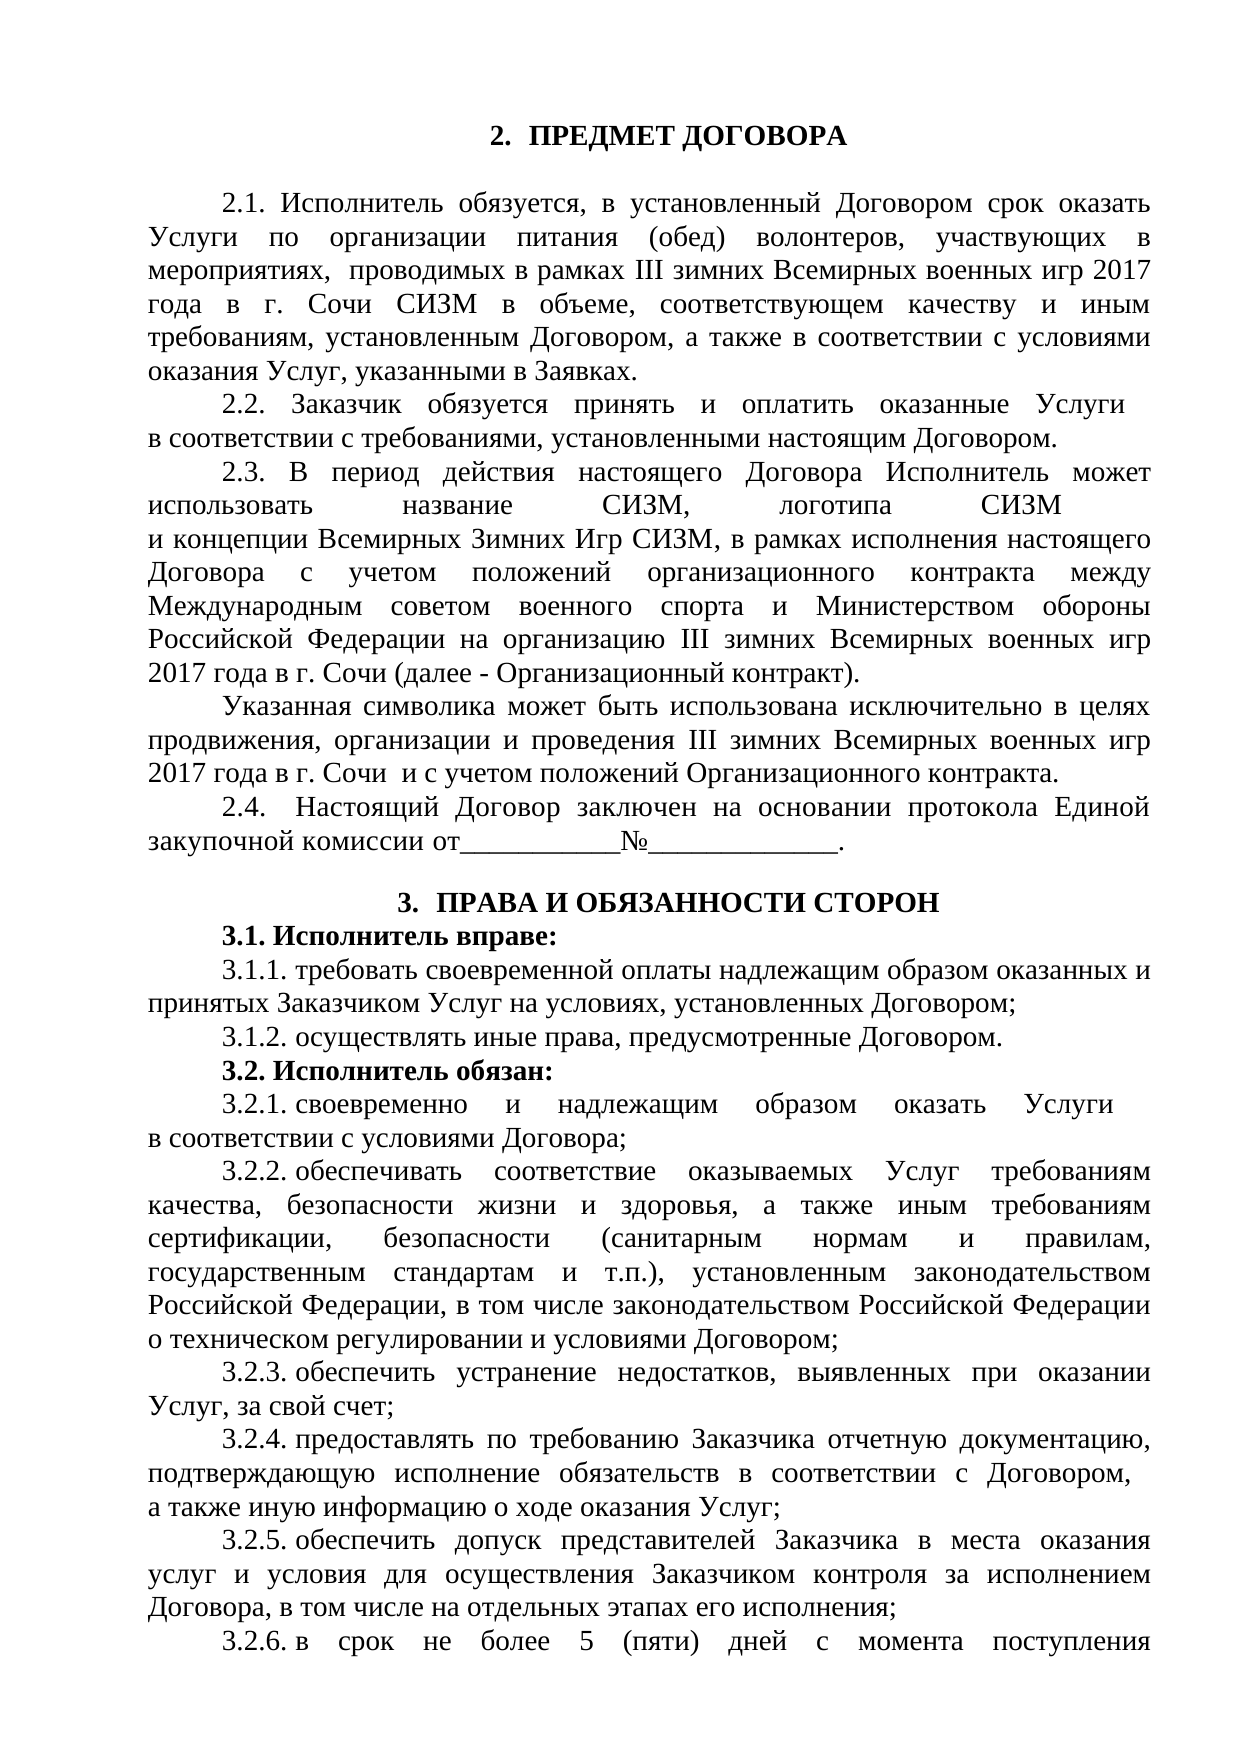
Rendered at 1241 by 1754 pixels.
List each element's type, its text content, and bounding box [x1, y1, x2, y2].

list обеспечивать соответствие оказываемых Услуг требованиям качества, безопасности жизни и здоровья, а также иным требованиям сертификации, безопасности (санитарным нормам и правилам, государственным стандартам и т.п.), установленным законодательством Российской Федерации, в том числе законодательством Российской Федерации о техническом регулировании и условиями Договором; [148, 1153, 1152, 1354]
list обеспечить допуск представителей Заказчика в места оказания услуг и условия для осуществления Заказчиком контроля за исполнением Договора, в том числе на отдельных этапах его исполнения; [148, 1522, 1152, 1623]
list ПРЕДМЕТ ДОГОВОРА [185, 118, 1152, 152]
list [148, 1623, 1152, 1656]
text 2.2. Заказчик обязуется принять и оплатить оказанные Услуги в соответствии с требованиями, установленными настоящим Договором. [148, 387, 1152, 454]
text 2.1. Исполнитель обязуется, в установленный Договором срок оказать Услуги по организации питания (обед) волонтеров, участвующих в мероприятиях, проводимых в рамках III зимних Всемирных военных игр 2017 года в г. Сочи СИЗМ в объеме, соответствующем качеству и иным требованиям, установленным Договором, а также в соответствии с условиями оказания Услуг, указанными в Заявках. [148, 185, 1152, 387]
list своевременно и надлежащим образом оказать Услуги в соответствии с условиями Договора; [148, 1086, 1152, 1153]
text 3.1. Исполнитель вправе: [148, 918, 1152, 952]
list 2.3. В период действия настоящего Договора Исполнитель может использовать название СИЗМ, логотипа СИЗМ и концепции Всемирных Зимних Игр СИЗМ, в рамках исполнения настоящего Договора с учетом положений организационного контракта между Международным советом военного спорта и Министерством обороны Российской Федерации на организацию III зимних Всемирных военных игр 2017 года в г. Сочи (далее - Организационный контракт). [148, 454, 1152, 688]
list осуществлять иные права, предусмотренные Договором. [148, 1019, 1152, 1053]
list требовать своевременной оплаты надлежащим образом оказанных и принятых Заказчиком Услуг на условиях, установленных Договором; [148, 952, 1152, 1019]
list обеспечить устранение недостатков, выявленных при оказании Услуг, за свой счет; [148, 1354, 1152, 1422]
list Настоящий Договор заключен на основании протокола Единой закупочной комиссии от___________№_____________. [148, 789, 1152, 856]
list ПРАВА И ОБЯЗАННОСТИ СТОРОН [185, 885, 1152, 918]
list Указанная символика может быть использована исключительно в целях продвижения, организации и проведения III зимних Всемирных военных игр 2017 года в г. Сочи и с учетом положений Организационного контракта. [148, 688, 1152, 789]
list предоставлять по требованию Заказчика отчетную документацию, подтверждающую исполнение обязательств в соответствии с Договором, а также иную информацию о ходе оказания Услуг; [148, 1422, 1152, 1522]
text 3.2. Исполнитель обязан: [148, 1053, 1152, 1086]
